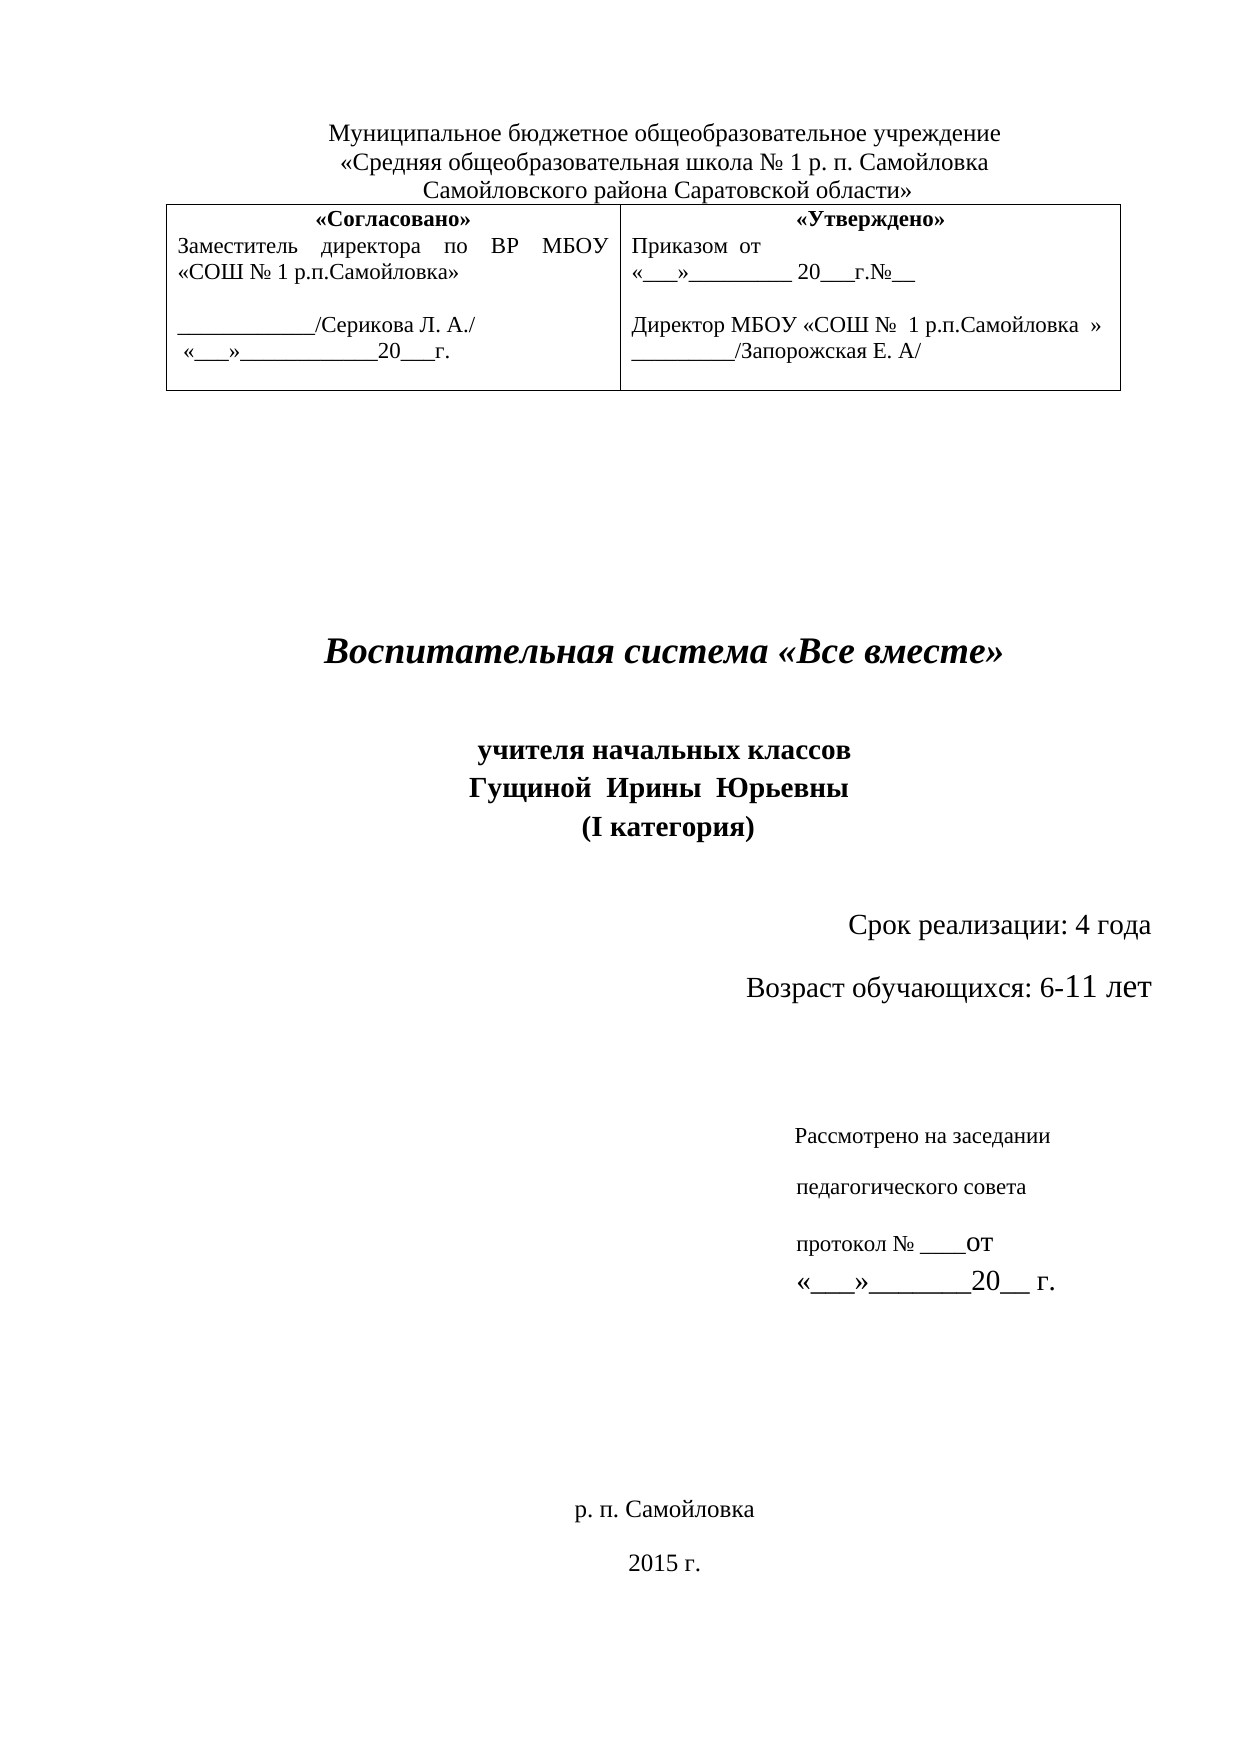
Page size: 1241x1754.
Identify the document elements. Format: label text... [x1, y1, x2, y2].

text Воспитательная система «Все вместе» [177, 628, 1152, 672]
text Срок реализации: 4 года [177, 907, 1152, 940]
text Рассмотрено на заседании [693, 1091, 1152, 1149]
text Самойловского района Саратовской области» [177, 176, 1152, 204]
table_header «Согласовано» Заместитель директора по ВР МБОУ «СОШ № 1 р.п.Самойловка» ____________/Серикова Л. А./ «___»____________20___г. [167, 205, 620, 390]
text протокол № ____от «___»_______20__ г. [796, 1224, 1152, 1297]
text Возраст обучающихся: 6-11 лет [177, 966, 1152, 1004]
text Муниципальное бюджетное общеобразовательное учреждение [177, 118, 1152, 147]
text (I категория) [177, 809, 1152, 842]
text 2015 г. [177, 1548, 1152, 1577]
text педагогического совета [796, 1173, 1152, 1200]
text р. п. Самойловка [177, 1494, 1152, 1523]
table_header «Утверждено» Приказом от «___»_________ 20___г.№__ Директор МБОУ «СОШ № 1 р.п.Самойловка » _________/Запорожская Е. А/ [621, 205, 1120, 390]
text учителя начальных классов [177, 732, 1152, 765]
text Гущиной Ирины Юрьевны [177, 770, 1152, 804]
text «Средняя общеобразовательная школа № 1 р. п. Самойловка [177, 147, 1152, 176]
